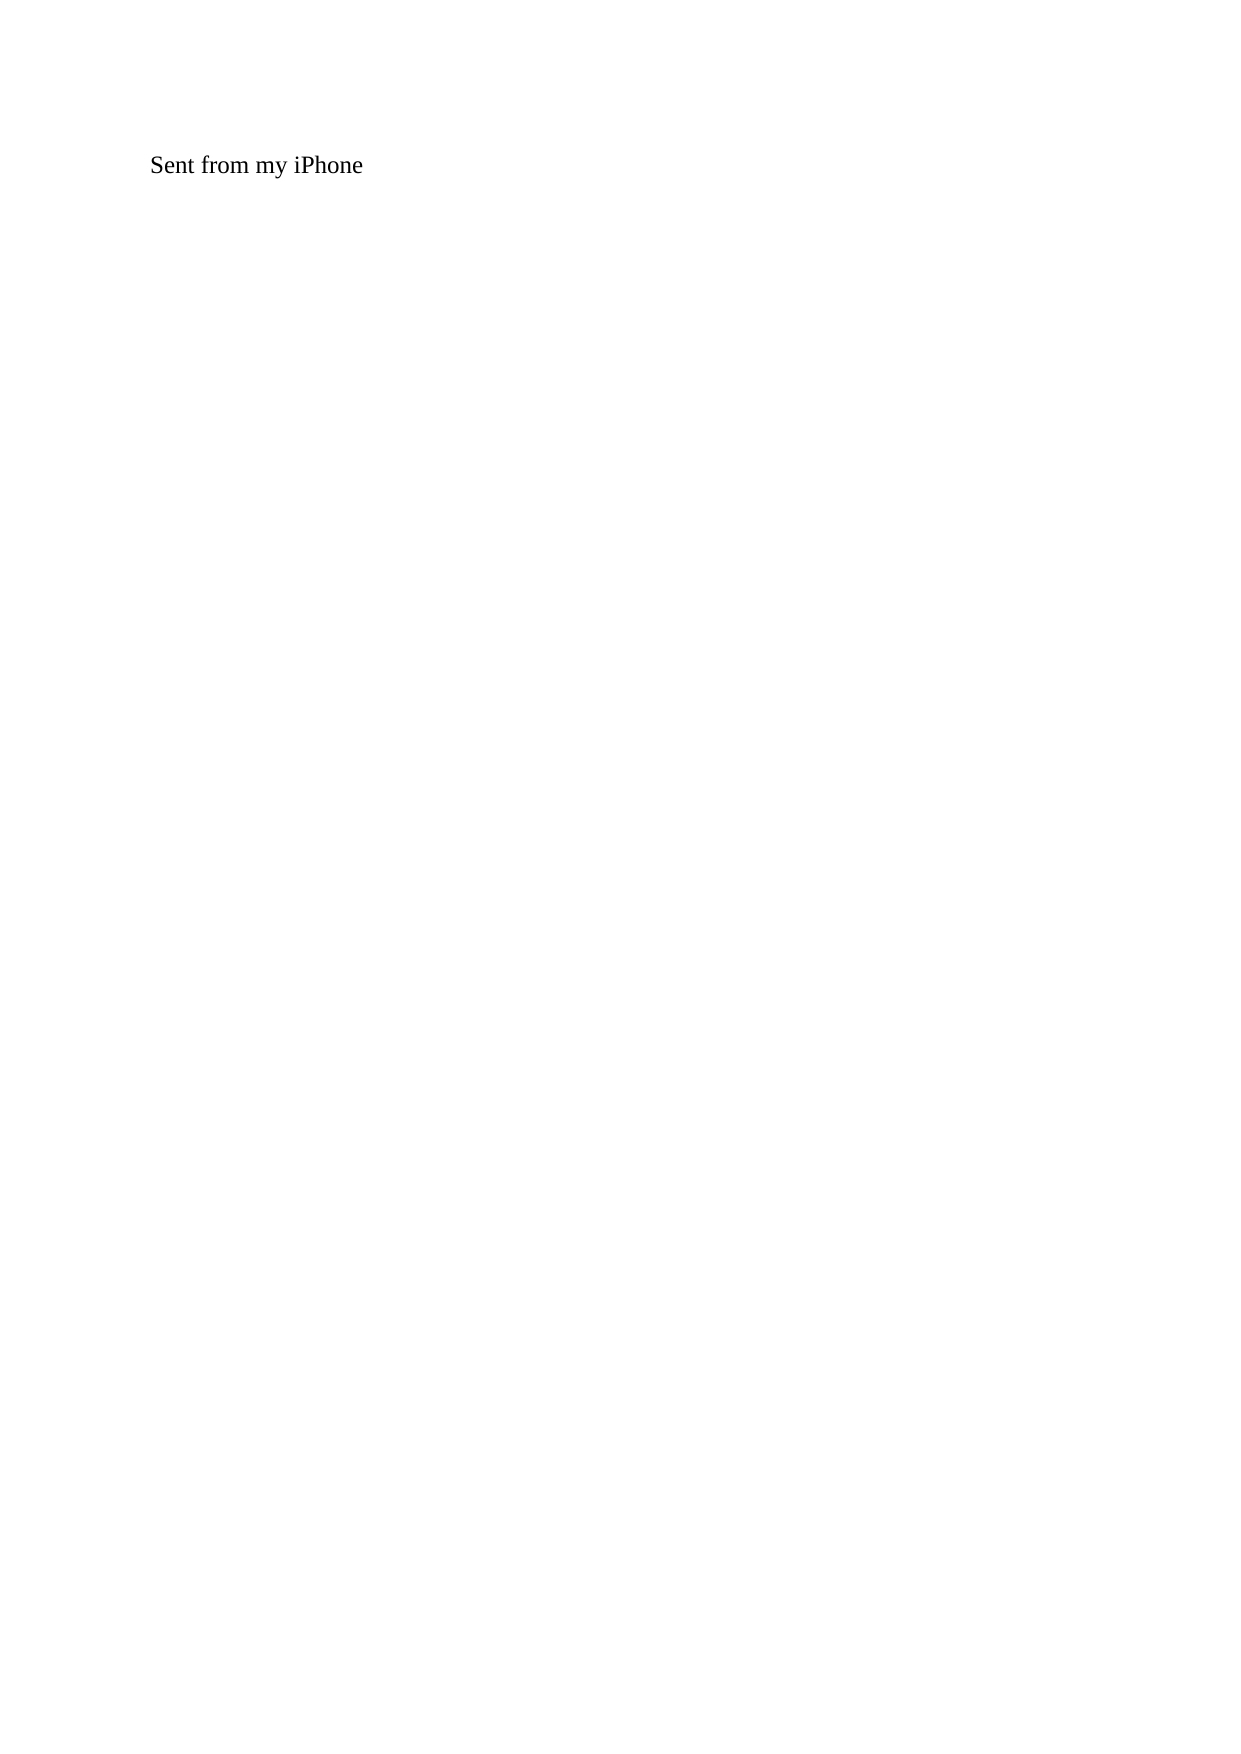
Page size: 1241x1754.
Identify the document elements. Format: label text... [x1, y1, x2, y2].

text Sent from my iPhone [150, 150, 1090, 179]
